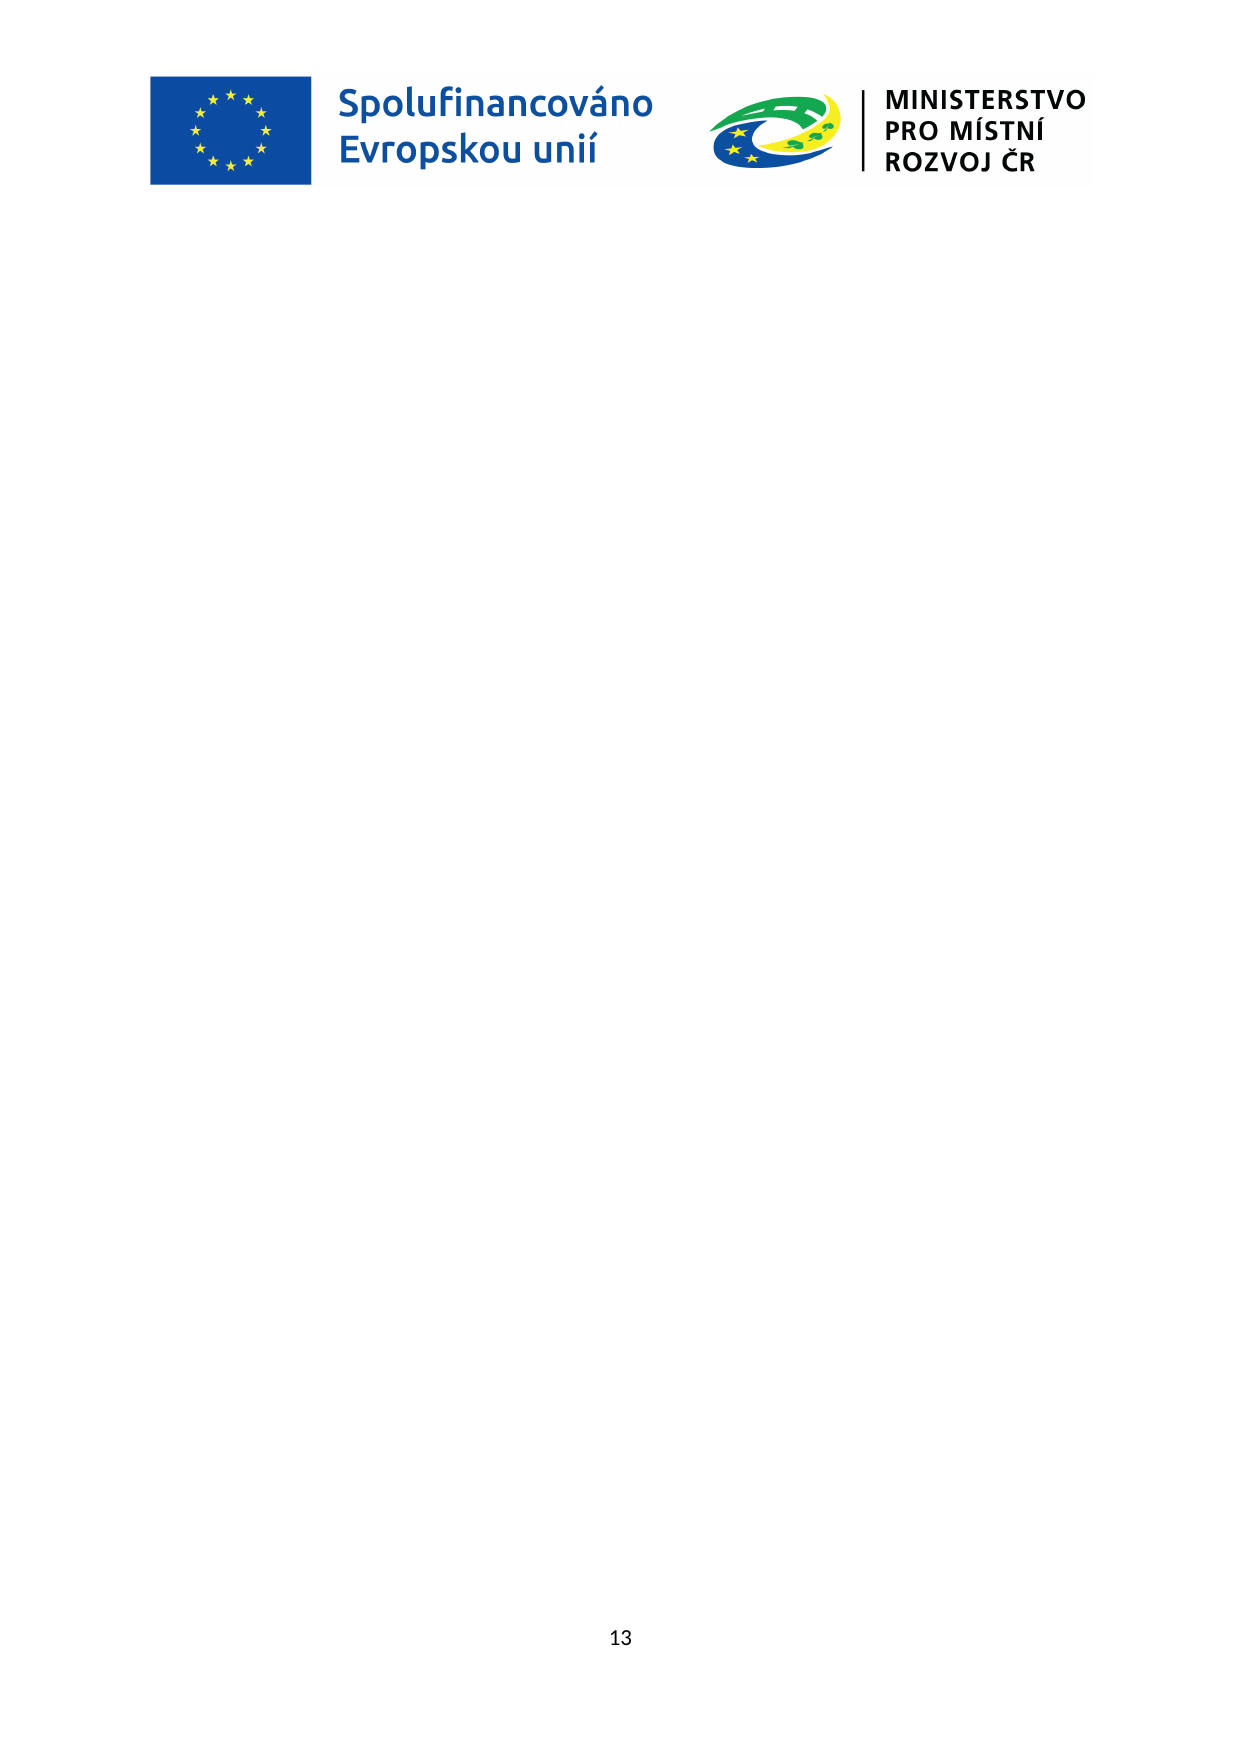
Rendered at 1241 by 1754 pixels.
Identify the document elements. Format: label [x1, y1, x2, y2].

picture [147, 73, 1093, 188]
